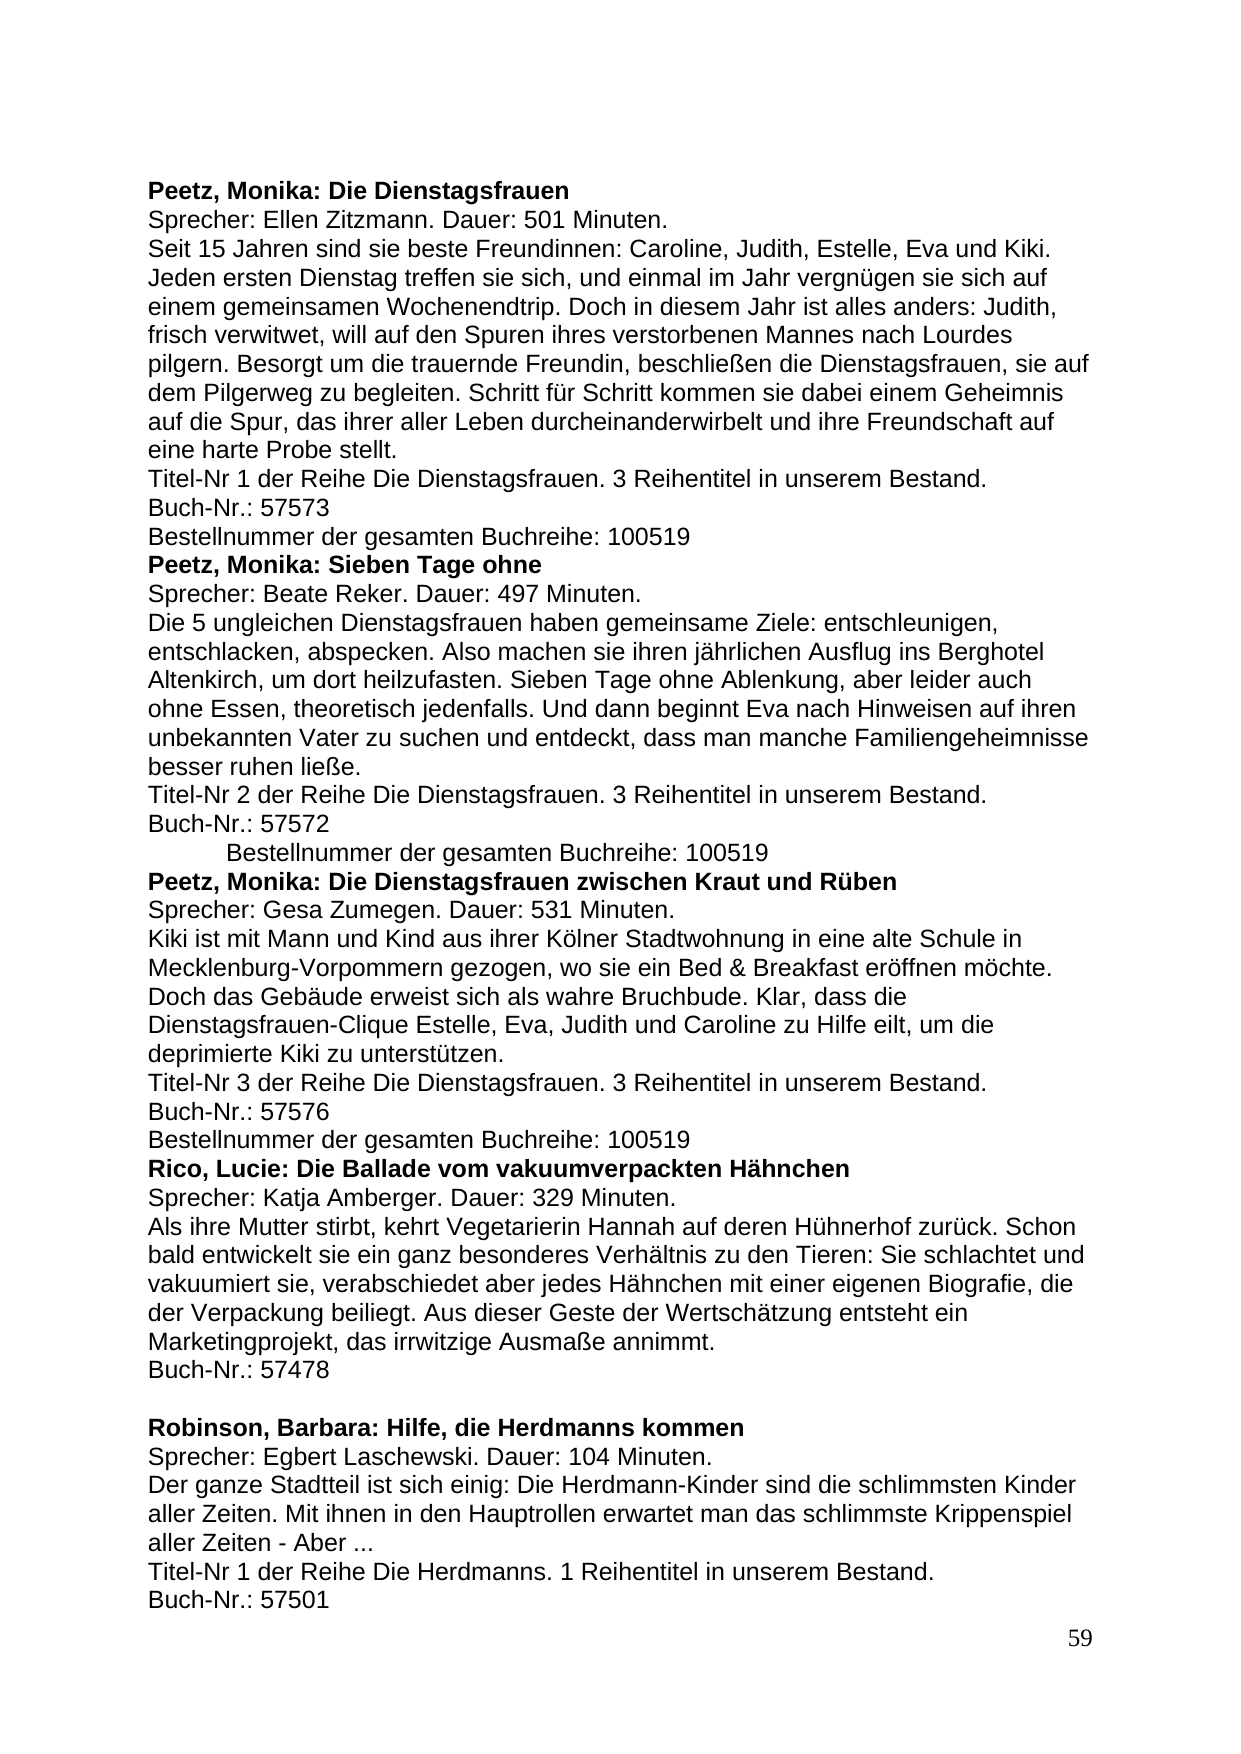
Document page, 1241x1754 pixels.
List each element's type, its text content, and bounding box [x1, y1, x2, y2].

text Sprecher: Gesa Zumegen. Dauer: 531 Minuten. Kiki ist mit Mann und Kind aus ihrer Kölner Stadtwohnung in eine alte Schule in Mecklenburg-Vorpommern gezogen, wo sie ein Bed & Breakfast eröffnen möchte. Doch das Gebäude erweist sich als wahre Bruchbude. Klar, dass die Dienstagsfrauen-Clique Estelle, Eva, Judith und Caroline zu Hilfe eilt, um die deprimierte Kiki zu unterstützen. [148, 895, 1093, 1068]
text Sprecher: Egbert Laschewski. Dauer: 104 Minuten. Der ganze Stadtteil ist sich einig: Die Herdmann-Kinder sind die schlimmsten Kinder aller Zeiten. Mit ihnen in den Hauptrollen erwartet man das schlimmste Krippenspiel aller Zeiten - Aber ... [148, 1442, 1093, 1557]
text Bestellnummer der gesamten Buchreihe: 100519 [148, 1125, 1093, 1154]
text Titel-Nr 1 der Reihe Die Herdmanns. 1 Reihentitel in unserem Bestand. [148, 1557, 1093, 1585]
text Robinson, Barbara: Hilfe, die Herdmanns kommen [148, 1384, 1093, 1442]
text Buch-Nr.: 57573 [148, 493, 1093, 521]
text Bestellnummer der gesamten Buchreihe: 100519 [226, 838, 1093, 866]
text Buch-Nr.: 57576 [148, 1096, 1093, 1125]
text Peetz, Monika: Die Dienstagsfrauen [148, 148, 1093, 205]
text Titel-Nr 1 der Reihe Die Dienstagsfrauen. 3 Reihentitel in unserem Bestand. [148, 464, 1093, 493]
text Peetz, Monika: Sieben Tage ohne [148, 550, 1093, 579]
text Bestellnummer der gesamten Buchreihe: 100519 [148, 521, 1093, 550]
text Sprecher: Beate Reker. Dauer: 497 Minuten. Die 5 ungleichen Dienstagsfrauen haben gemeinsame Ziele: entschleunigen, entschlacken, abspecken. Also machen sie ihren jährlichen Ausflug ins Berghotel Altenkirch, um dort heilzufasten. Sieben Tage ohne Ablenkung, aber leider auch ohne Essen, theoretisch jedenfalls. Und dann beginnt Eva nach Hinweisen auf ihren unbekannten Vater zu suchen und entdeckt, dass man manche Familiengeheimnisse besser ruhen ließe. [148, 579, 1093, 780]
text Sprecher: Ellen Zitzmann. Dauer: 501 Minuten. Seit 15 Jahren sind sie beste Freundinnen: Caroline, Judith, Estelle, Eva und Kiki. Jeden ersten Dienstag treffen sie sich, und einmal im Jahr vergnügen sie sich auf einem gemeinsamen Wochenendtrip. Doch in diesem Jahr ist alles anders: Judith, frisch verwitwet, will auf den Spuren ihres verstorbenen Mannes nach Lourdes pilgern. Besorgt um die trauernde Freundin, beschließen die Dienstagsfrauen, sie auf dem Pilgerweg zu begleiten. Schritt für Schritt kommen sie dabei einem Geheimnis auf die Spur, das ihrer aller Leben durcheinanderwirbelt und ihre Freundschaft auf eine harte Probe stellt. [148, 205, 1093, 464]
text Sprecher: Katja Amberger. Dauer: 329 Minuten. Als ihre Mutter stirbt, kehrt Vegetarierin Hannah auf deren Hühnerhof zurück. Schon bald entwickelt sie ein ganz besonderes Verhältnis zu den Tieren: Sie schlachtet und vakuumiert sie, verabschiedet aber jedes Hähnchen mit einer eigenen Biografie, die der Verpackung beiliegt. Aus dieser Geste der Wertschätzung entsteht ein Marketingprojekt, das irrwitzige Ausmaße annimmt. Buch-Nr.: 57478 [148, 1183, 1093, 1384]
text Rico, Lucie: Die Ballade vom vakuumverpackten Hähnchen [148, 1154, 1093, 1183]
text Buch-Nr.: 57572 [148, 809, 1093, 838]
text Peetz, Monika: Die Dienstagsfrauen zwischen Kraut und Rüben [148, 866, 1093, 895]
text Titel-Nr 2 der Reihe Die Dienstagsfrauen. 3 Reihentitel in unserem Bestand. [148, 780, 1093, 809]
text Titel-Nr 3 der Reihe Die Dienstagsfrauen. 3 Reihentitel in unserem Bestand. [148, 1068, 1093, 1096]
text Buch-Nr.: 57501 [148, 1585, 1093, 1614]
